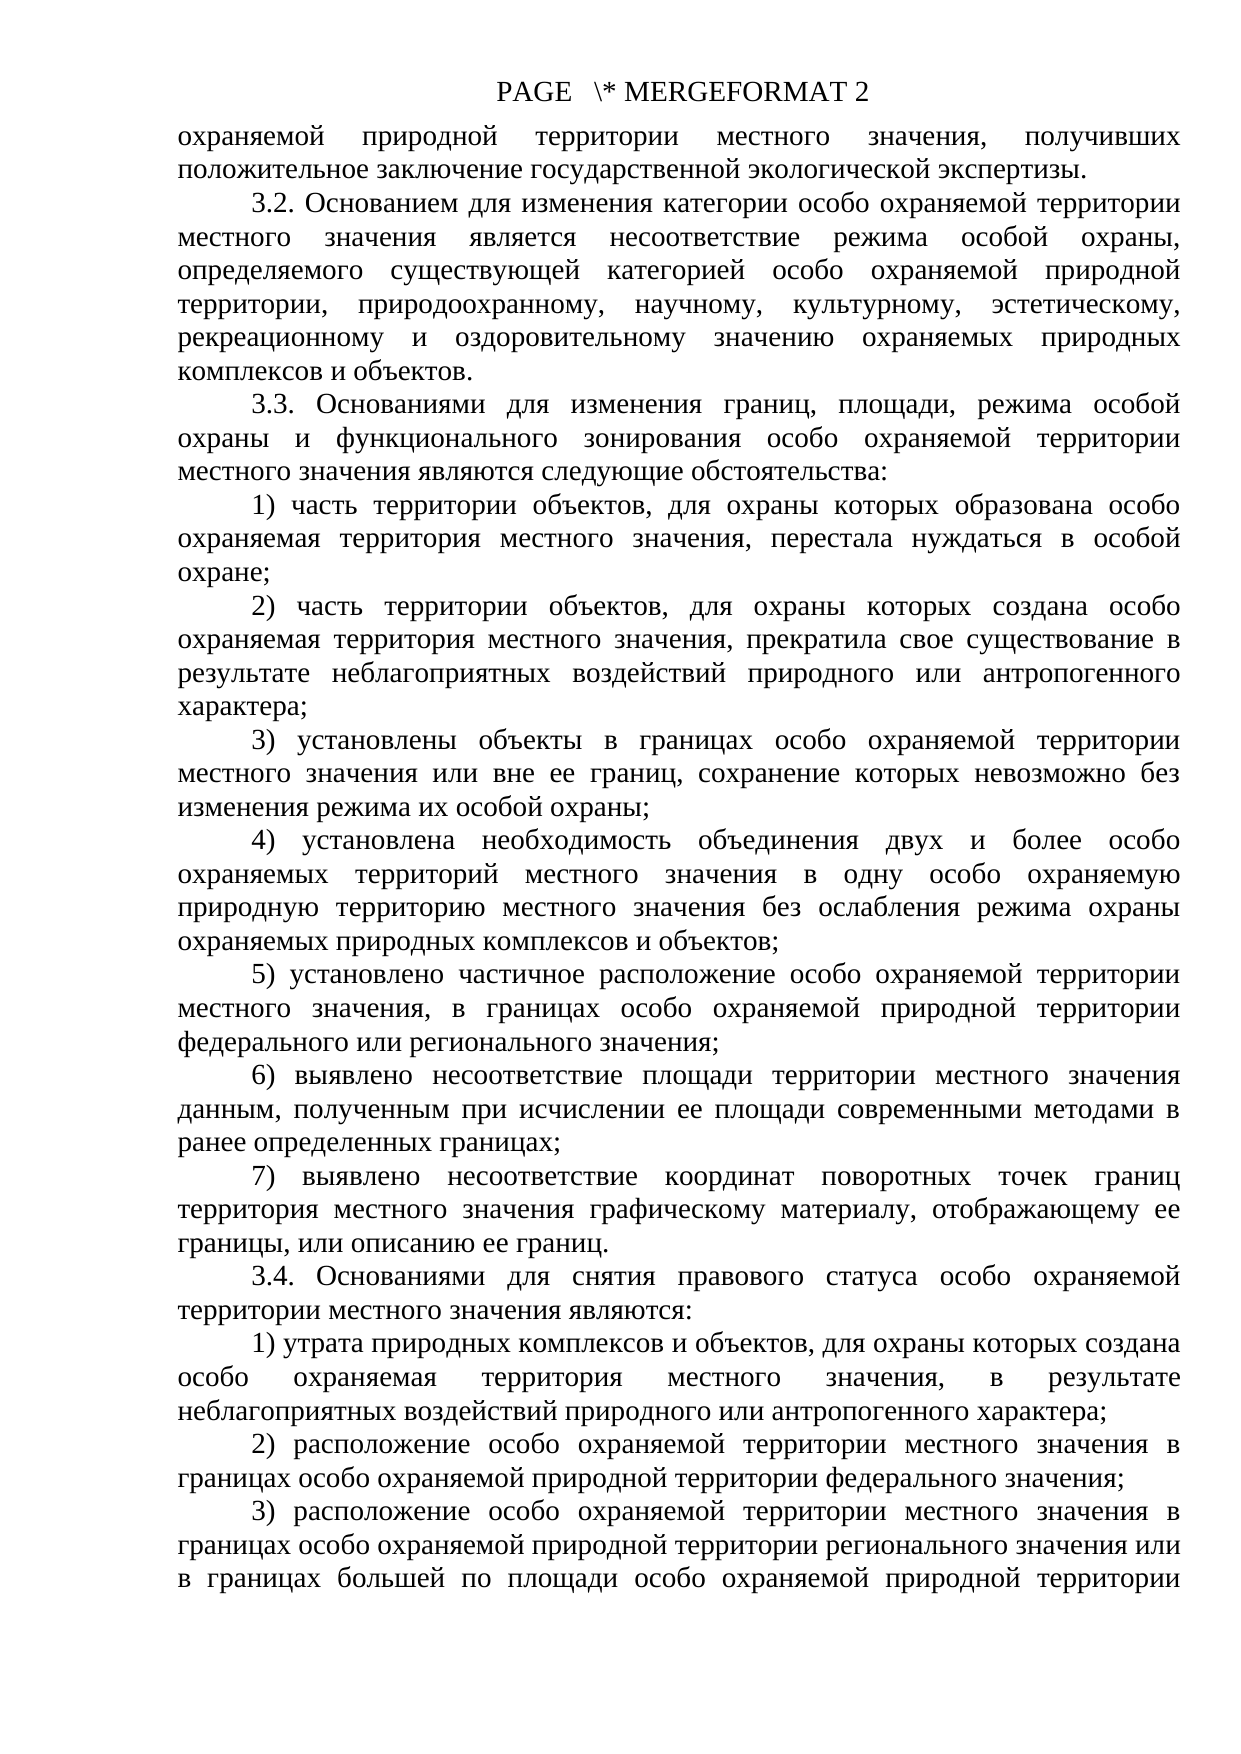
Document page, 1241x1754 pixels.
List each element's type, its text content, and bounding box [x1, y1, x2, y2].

text 1) часть территории объектов, для охраны которых образована особо охраняемая территория местного значения, перестала нуждаться в особой охране; [177, 487, 1181, 588]
text 6) выявлено несоответствие площади территории местного значения данным, полученным при исчислении ее площади современными методами в ранее определенных границах; [177, 1057, 1181, 1158]
text 5) установлено частичное расположение особо охраняемой территории местного значения, в границах особо охраняемой природной территории федерального или регионального значения; [177, 957, 1181, 1057]
text 7) выявлено несоответствие координат поворотных точек границ территория местного значения графическому материалу, отображающему ее границы, или описанию ее границ. [177, 1158, 1181, 1258]
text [177, 118, 1181, 185]
text 2) часть территории объектов, для охраны которых создана особо охраняемая территория местного значения, прекратила свое существование в результате неблагоприятных воздействий природного или антропогенного характера; [177, 588, 1181, 722]
text 3.4. Основаниями для снятия правового статуса особо охраняемой территории местного значения являются: [177, 1258, 1181, 1326]
text 3.2. Основанием для изменения категории особо охраняемой территории местного значения является несоответствие режима особой охраны, определяемого существующей категорией особо охраняемой природной территории, природоохранному, научному, культурному, эстетическому, рекреационному и оздоровительному значению охраняемых природных комплексов и объектов. [177, 185, 1181, 386]
text 4) установлена необходимость объединения двух и более особо охраняемых территорий местного значения в одну особо охраняемую природную территорию местного значения без ослабления режима охраны охраняемых природных комплексов и объектов; [177, 822, 1181, 957]
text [177, 1493, 1181, 1594]
text 3) установлены объекты в границах особо охраняемой территории местного значения или вне ее границ, сохранение которых невозможно без изменения режима их особой охраны; [177, 722, 1181, 822]
text 3.3. Основаниями для изменения границ, площади, режима особой охраны и функционального зонирования особо охраняемой территории местного значения являются следующие обстоятельства: [177, 386, 1181, 487]
text 2) расположение особо охраняемой территории местного значения в границах особо охраняемой природной территории федерального значения; [177, 1426, 1181, 1493]
text 1) утрата природных комплексов и объектов, для охраны которых создана особо охраняемая территория местного значения, в результате неблагоприятных воздействий природного или антропогенного характера; [177, 1326, 1181, 1426]
